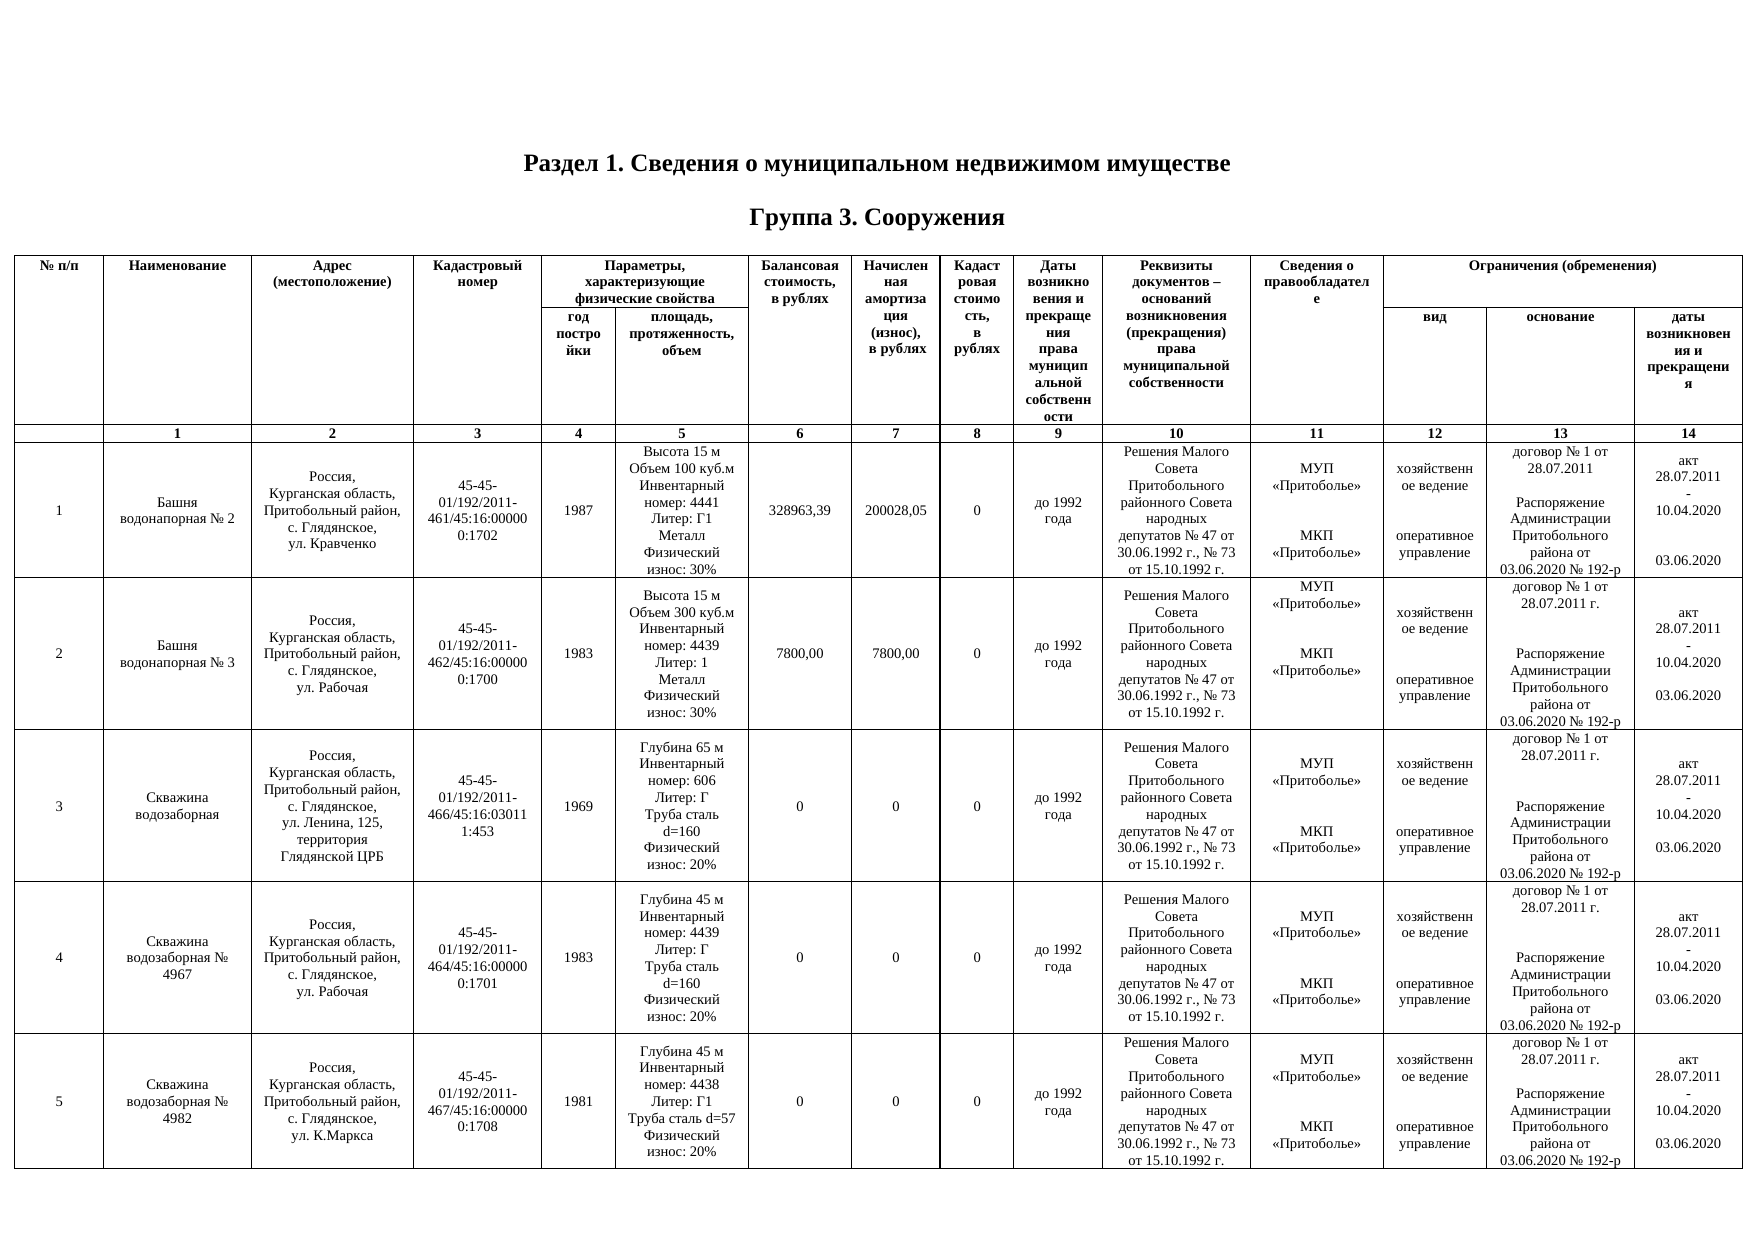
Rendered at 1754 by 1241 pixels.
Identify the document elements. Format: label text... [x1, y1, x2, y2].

table_cell 45-45-01/192/2011-466/45:16:030111:453 [414, 730, 541, 881]
table_cell договор № 1 от 28.07.2011 Распоряжение Администрации Притобольного района от 03.06.2020 № 192-р [1487, 443, 1634, 577]
table_cell Решения Малого Совета Притобольного районного Совета народных депутатов № 47 от 30.06.1992 г., № 73 от 15.10.1992 г. [1103, 443, 1250, 577]
table_cell Скважина водозаборная № 4982 [104, 1034, 251, 1168]
table_cell 4 [15, 882, 103, 1033]
text Группа 3. Сооружения [59, 202, 1695, 230]
table_cell Решения Малого Совета Притобольного районного Совета народных депутатов № 47 от 30.06.1992 г., № 73 от 15.10.1992 г. [1103, 578, 1250, 729]
table_cell 8 [941, 425, 1013, 442]
table_cell 10 [1103, 425, 1250, 442]
table_header Балансовая стоимость, в рублях [749, 256, 851, 424]
table_cell 5 [15, 1034, 103, 1168]
table_header № п/п [15, 256, 103, 424]
table_cell МУП «Притоболье» МКП «Притоболье» [1251, 730, 1383, 881]
table_cell 45-45-01/192/2011-464/45:16:000000:1701 [414, 882, 541, 1033]
table_cell договор № 1 от 28.07.2011 г. Распоряжение Администрации Притобольного района от 03.06.2020 № 192-р [1487, 578, 1634, 729]
table_cell 7800,00 [749, 578, 851, 729]
table_cell договор № 1 от 28.07.2011 г. Распоряжение Администрации Притобольного района от 03.06.2020 № 192-р [1487, 730, 1634, 881]
table_header Кадастровая стоимость, в рублях [941, 256, 1013, 424]
table_cell 0 [852, 730, 939, 881]
table_cell [15, 425, 103, 442]
table_cell договор № 1 от 28.07.2011 г. Распоряжение Администрации Притобольного района от 03.06.2020 № 192-р [1487, 1034, 1634, 1168]
table_cell 11 [1251, 425, 1383, 442]
table_cell Глубина 65 м Инвентарный номер: 606 Литер: Г Труба сталь d=160 Физический износ: 20% [616, 730, 748, 881]
table_cell 3 [414, 425, 541, 442]
table_header Реквизиты документов – оснований возникновения (прекращения) права муниципальной собственности [1103, 256, 1250, 424]
table_cell до 1992 года [1014, 882, 1102, 1033]
table_cell Скважина водозаборная [104, 730, 251, 881]
table_cell 2 [15, 578, 103, 729]
table_cell 328963,39 [749, 443, 851, 577]
table_cell Решения Малого Совета Притобольного районного Совета народных депутатов № 47 от 30.06.1992 г., № 73 от 15.10.1992 г. [1103, 1034, 1250, 1168]
table_cell акт 28.07.2011 - 10.04.2020 03.06.2020 [1635, 1034, 1742, 1168]
table_cell 5 [616, 425, 748, 442]
table_header Кадастровый номер [414, 256, 541, 424]
table_cell Решения Малого Совета Притобольного районного Совета народных депутатов № 47 от 30.06.1992 г., № 73 от 15.10.1992 г. [1103, 730, 1250, 881]
table_header Даты возникновения и прекращения права муниципальной собственности [1014, 256, 1102, 424]
table_cell Глубина 45 м Инвентарный номер: 4438 Литер: Г1 Труба сталь d=57 Физический износ: 20% [616, 1034, 748, 1168]
table_cell до 1992 года [1014, 1034, 1102, 1168]
table_header Наименование [104, 256, 251, 424]
table_header Параметры, характеризующие физические свойства [542, 256, 748, 307]
table_cell МУП «Притоболье» МКП «Притоболье» [1251, 443, 1383, 577]
table_cell 1 [104, 425, 251, 442]
table_cell 1981 [542, 1034, 615, 1168]
text Раздел 1. Сведения о муниципальном недвижимом имуществе [59, 148, 1695, 176]
table_cell вид [1384, 308, 1486, 424]
table_cell 0 [749, 730, 851, 881]
table_cell акт 28.07.2011 - 10.04.2020 03.06.2020 [1635, 730, 1742, 881]
table_cell Россия, Курганская область, Притобольный район, с. Глядянское, ул. Кравченко [252, 443, 413, 577]
table_cell Башня водонапорная № 2 [104, 443, 251, 577]
table_header Начисленная амортизация (износ), в рублях [852, 256, 939, 424]
table_cell 9 [1014, 425, 1102, 442]
table_cell до 1992 года [1014, 578, 1102, 729]
table_cell Высота 15 м Объем 300 куб.м Инвентарный номер: 4439 Литер: 1 Металл Физический износ: 30% [616, 578, 748, 729]
table_cell 12 [1384, 425, 1486, 442]
table_cell год постройки [542, 308, 615, 424]
table_cell 4 [542, 425, 615, 442]
table_cell хозяйственное ведение оперативное управление [1384, 443, 1486, 577]
table_header Адрес (местоположение) [252, 256, 413, 424]
table_cell 0 [941, 1034, 1013, 1168]
table_cell даты возникновения и прекращения [1635, 308, 1742, 424]
table_cell 0 [852, 882, 939, 1033]
table_cell 0 [941, 730, 1013, 881]
table_cell 13 [1487, 425, 1634, 442]
table_cell 7800,00 [852, 578, 939, 729]
table_cell Россия, Курганская область, Притобольный район, с. Глядянское, ул. Рабочая [252, 882, 413, 1033]
table_cell 3 [15, 730, 103, 881]
table_header Сведения о правообладателе [1251, 256, 1383, 424]
table_cell до 1992 года [1014, 730, 1102, 881]
table_cell 2 [252, 425, 413, 442]
table_cell хозяйственное ведение оперативное управление [1384, 1034, 1486, 1168]
table_cell Решения Малого Совета Притобольного районного Совета народных депутатов № 47 от 30.06.1992 г., № 73 от 15.10.1992 г. [1103, 882, 1250, 1033]
table_cell 1983 [542, 882, 615, 1033]
table_cell Россия, Курганская область, Притобольный район, с. Глядянское, ул. Ленина, 125, территория Глядянской ЦРБ [252, 730, 413, 881]
table_cell 45-45-01/192/2011-462/45:16:000000:1700 [414, 578, 541, 729]
table_cell хозяйственное ведение оперативное управление [1384, 882, 1486, 1033]
table_cell акт 28.07.2011 - 10.04.2020 03.06.2020 [1635, 443, 1742, 577]
table_cell МУП «Притоболье» МКП «Притоболье» [1251, 578, 1383, 729]
table_cell хозяйственное ведение оперативное управление [1384, 578, 1486, 729]
table_cell 45-45-01/192/2011-461/45:16:000000:1702 [414, 443, 541, 577]
table_cell 1987 [542, 443, 615, 577]
table_cell 0 [941, 443, 1013, 577]
table_cell 1 [15, 443, 103, 577]
table_cell Россия, Курганская область, Притобольный район, с. Глядянское, ул. Рабочая [252, 578, 413, 729]
table_cell 45-45-01/192/2011-467/45:16:000000:1708 [414, 1034, 541, 1168]
table_cell Россия, Курганская область, Притобольный район, с. Глядянское, ул. К.Маркса [252, 1034, 413, 1168]
table_cell хозяйственное ведение оперативное управление [1384, 730, 1486, 881]
table_cell 0 [941, 578, 1013, 729]
table_cell до 1992 года [1014, 443, 1102, 577]
table_cell 0 [941, 882, 1013, 1033]
table_cell 1983 [542, 578, 615, 729]
table_cell Глубина 45 м Инвентарный номер: 4439 Литер: Г Труба сталь d=160 Физический износ: 20% [616, 882, 748, 1033]
table_cell 6 [749, 425, 851, 442]
table_cell МУП «Притоболье» МКП «Притоболье» [1251, 882, 1383, 1033]
table_cell договор № 1 от 28.07.2011 г. Распоряжение Администрации Притобольного района от 03.06.2020 № 192-р [1487, 882, 1634, 1033]
table_cell Скважина водозаборная № 4967 [104, 882, 251, 1033]
table_cell Высота 15 м Объем 100 куб.м Инвентарный номер: 4441 Литер: Г1 Металл Физический износ: 30% [616, 443, 748, 577]
table_cell Башня водонапорная № 3 [104, 578, 251, 729]
table_cell 0 [852, 1034, 939, 1168]
table_cell МУП «Притоболье» МКП «Притоболье» [1251, 1034, 1383, 1168]
table_cell акт 28.07.2011 - 10.04.2020 03.06.2020 [1635, 882, 1742, 1033]
table_cell 0 [749, 1034, 851, 1168]
table_cell площадь, протяженность, объем [616, 308, 748, 424]
table_cell 14 [1635, 425, 1742, 442]
table_cell основание [1487, 308, 1634, 424]
table_cell 200028,05 [852, 443, 939, 577]
table_cell 1969 [542, 730, 615, 881]
table_cell 0 [749, 882, 851, 1033]
table_cell акт 28.07.2011 - 10.04.2020 03.06.2020 [1635, 578, 1742, 729]
table_cell 7 [852, 425, 939, 442]
table_header Ограничения (обременения) [1384, 256, 1742, 307]
